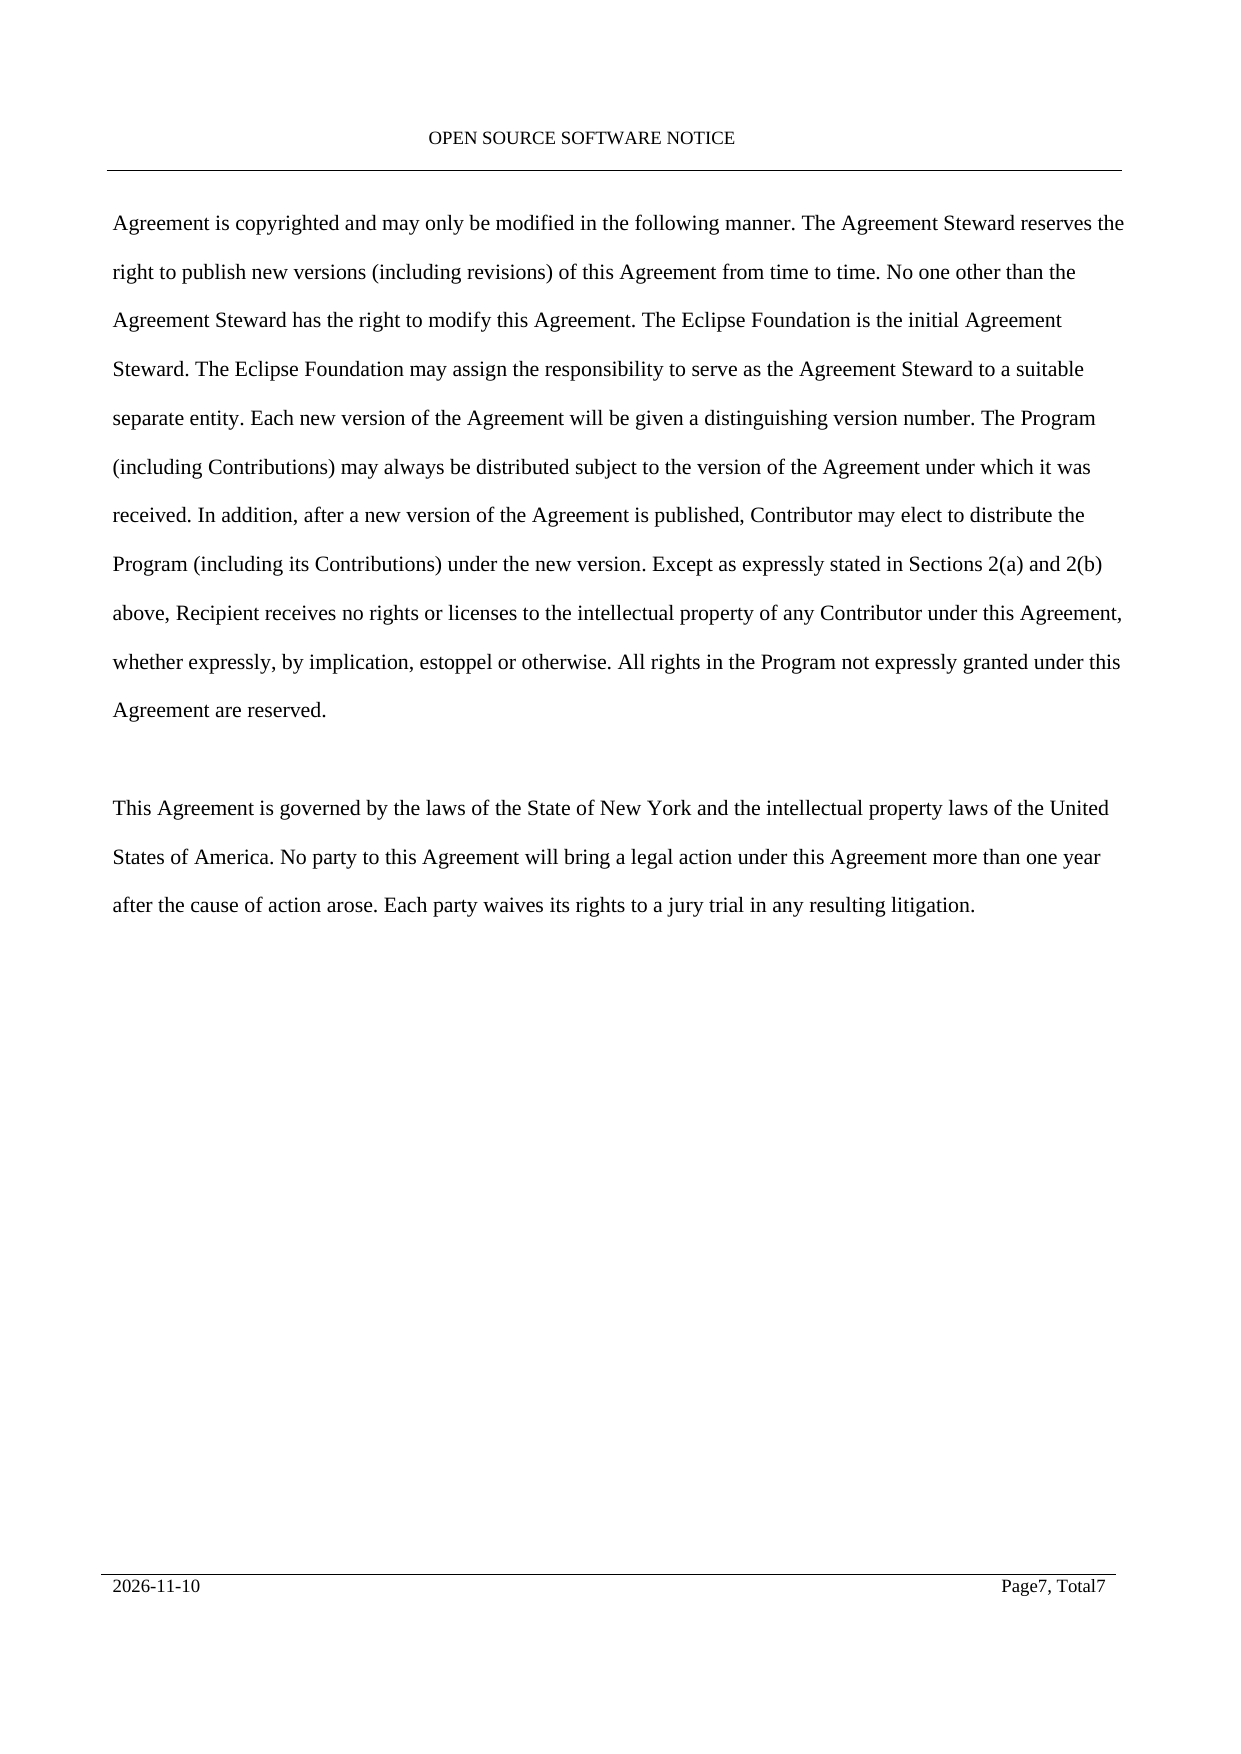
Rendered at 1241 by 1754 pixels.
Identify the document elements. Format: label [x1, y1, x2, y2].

text [112, 206, 1128, 921]
